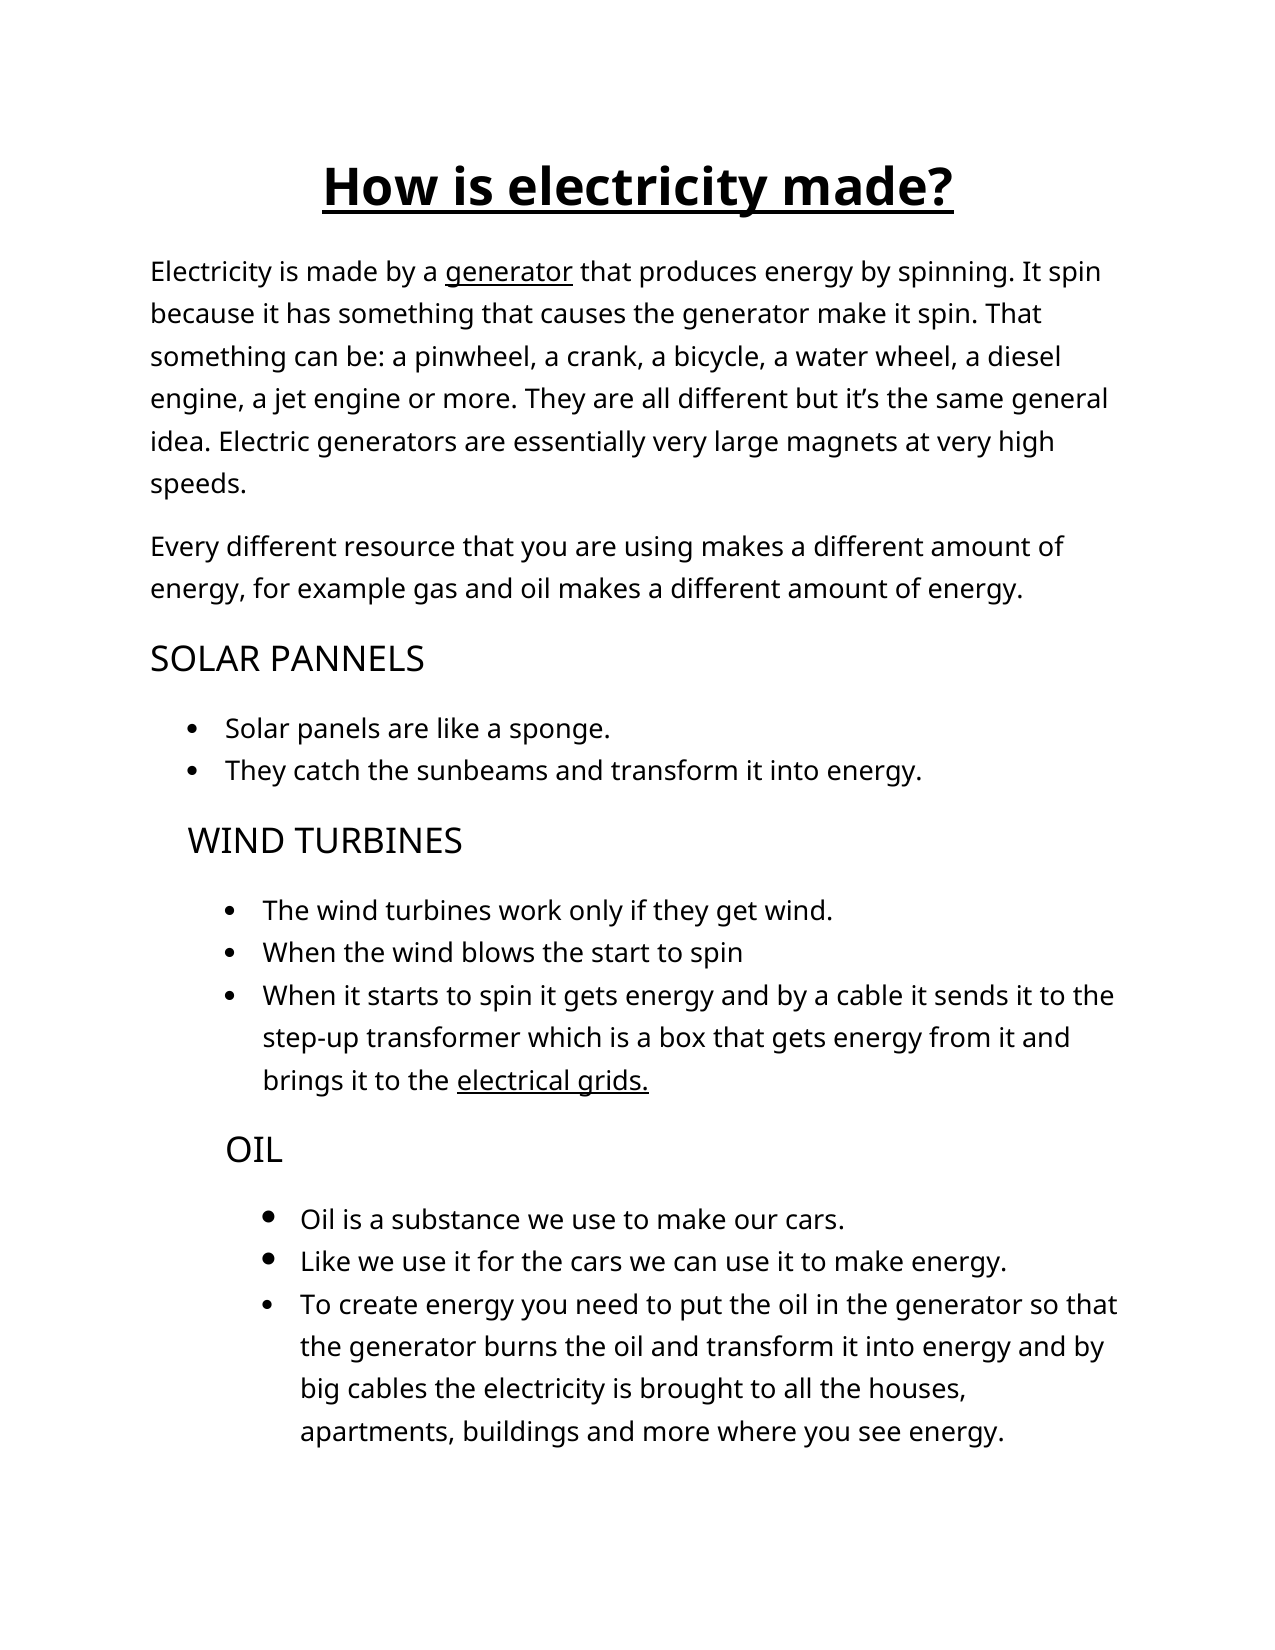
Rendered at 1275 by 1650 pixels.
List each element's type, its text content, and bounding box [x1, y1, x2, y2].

text OIL [225, 1124, 1125, 1172]
list The wind turbines work only if they get wind. [225, 891, 1125, 928]
text Electricity is made by a generator that produces energy by spinning. It spin because it has something that causes the generator make it spin. That something can be: a pinwheel, a crank, a bicycle, a water wheel, a diesel engine, a jet engine or more. They are all different but it’s the same general idea. Electric generators are essentially very large magnets at very high speeds. [150, 252, 1125, 501]
text WIND TURBINES [187, 815, 1125, 863]
list Like we use it for the cars we can use it to make energy. [262, 1243, 1125, 1280]
text SOLAR PANNELS [150, 633, 1125, 681]
list When the wind blows the start to spin [225, 934, 1125, 971]
text Every different resource that you are using makes a different amount of energy, for example gas and oil makes a different amount of energy. [150, 528, 1125, 607]
list When it starts to spin it gets energy and by a cable it sends it to the step-up transformer which is a box that gets energy from it and brings it to the electrical grids. [225, 976, 1125, 1098]
text How is electricity made? [150, 150, 1125, 221]
list To create energy you need to put the oil in the generator so that the generator burns the oil and transform it into energy and by big cables the electricity is brought to all the houses, apartments, buildings and more where you see energy. [262, 1285, 1125, 1449]
list They catch the sunbeams and transform it into energy. [187, 752, 1125, 789]
list Solar panels are like a sponge. [187, 709, 1125, 746]
list Oil is a substance we use to make our cars. [262, 1200, 1125, 1237]
